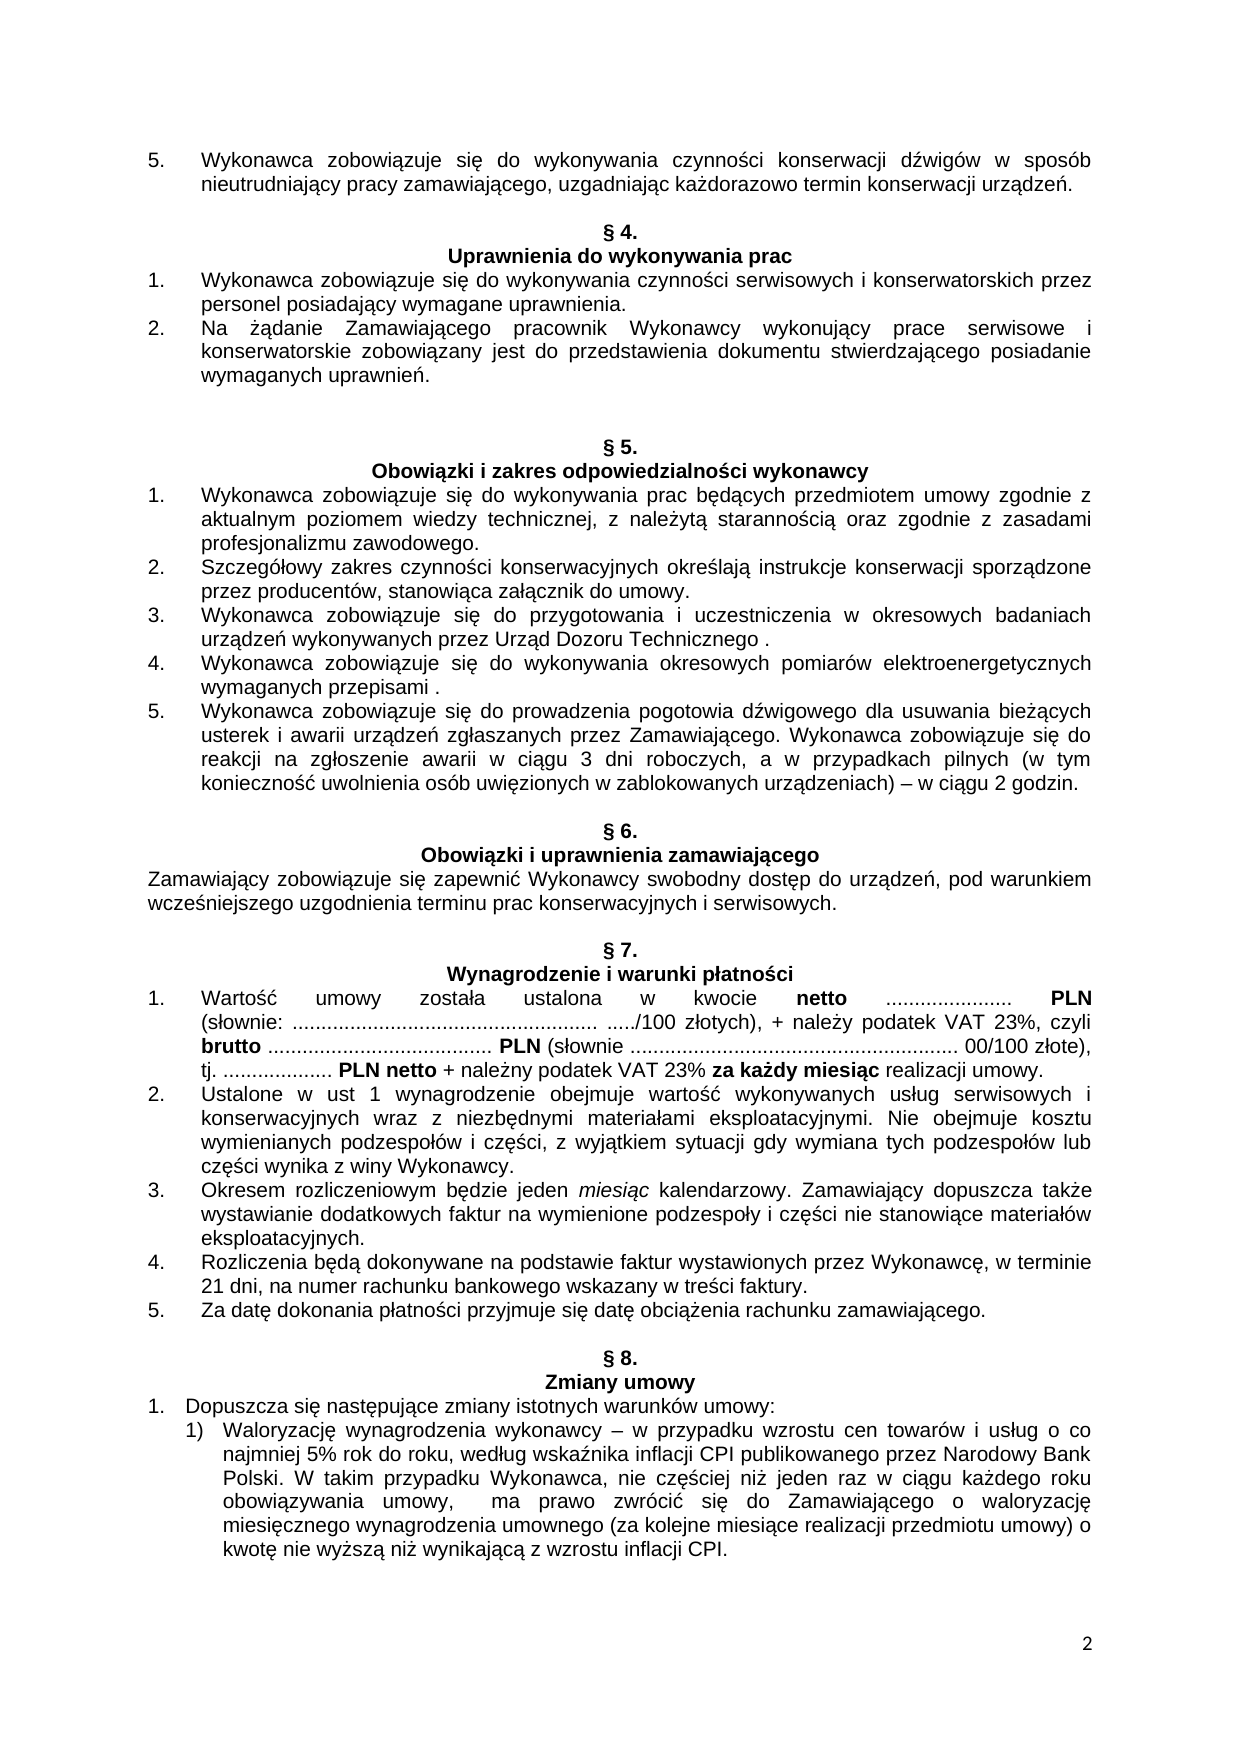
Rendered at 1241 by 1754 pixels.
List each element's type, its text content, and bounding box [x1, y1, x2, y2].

list Rozliczenia będą dokonywane na podstawie faktur wystawionych przez Wykonawcę, w terminie 21 dni, na numer rachunku bankowego wskazany w treści faktury. [148, 1250, 1092, 1298]
text § 7. [148, 938, 1092, 962]
list Wykonawca zobowiązuje się do wykonywania czynności konserwacji dźwigów w sposób nieutrudniający pracy zamawiającego, uzgadniając każdorazowo termin konserwacji urządzeń. [148, 148, 1092, 196]
list Wykonawca zobowiązuje się do wykonywania czynności serwisowych i konserwatorskich przez personel posiadający wymagane uprawnienia. [148, 267, 1092, 315]
text § 8. [148, 1346, 1092, 1369]
text Zmiany umowy [148, 1369, 1092, 1393]
list Wykonawca zobowiązuje się do wykonywania prac będących przedmiotem umowy zgodnie z aktualnym poziomem wiedzy technicznej, z należytą starannością oraz zgodnie z zasadami profesjonalizmu zawodowego. [148, 483, 1092, 555]
list Na żądanie Zamawiającego pracownik Wykonawcy wykonujący prace serwisowe i konserwatorskie zobowiązany jest do przedstawienia dokumentu stwierdzającego posiadanie wymaganych uprawnień. [148, 315, 1092, 387]
list Okresem rozliczeniowym będzie jeden miesiąc kalendarzowy. Zamawiający dopuszcza także wystawianie dodatkowych faktur na wymienione podzespoły i części nie stanowiące materiałów eksploatacyjnych. [148, 1178, 1092, 1250]
list Ustalone w ust 1 wynagrodzenie obejmuje wartość wykonywanych usług serwisowych i konserwacyjnych wraz z niezbędnymi materiałami eksploatacyjnymi. Nie obejmuje kosztu wymienianych podzespołów i części, z wyjątkiem sytuacji gdy wymiana tych podzespołów lub części wynika z winy Wykonawcy. [148, 1082, 1092, 1178]
list Wykonawca zobowiązuje się do wykonywania okresowych pomiarów elektroenergetycznych wymaganych przepisami . [148, 651, 1092, 699]
list Wykonawca zobowiązuje się do prowadzenia pogotowia dźwigowego dla usuwania bieżących usterek i awarii urządzeń zgłaszanych przez Zamawiającego. Wykonawca zobowiązuje się do reakcji na zgłoszenie awarii w ciągu 3 dni roboczych, a w przypadkach pilnych (w tym konieczność uwolnienia osób uwięzionych w zablokowanych urządzeniach) – w ciągu 2 godzin. [148, 699, 1092, 794]
text Obowiązki i uprawnienia zamawiającego [148, 842, 1092, 866]
text Wynagrodzenie i warunki płatności [148, 962, 1092, 986]
text Uprawnienia do wykonywania prac [148, 243, 1092, 267]
text Obowiązki i zakres odpowiedzialności wykonawcy [148, 459, 1092, 483]
list Szczegółowy zakres czynności konserwacyjnych określają instrukcje konserwacji sporządzone przez producentów, stanowiąca załącznik do umowy. [148, 555, 1092, 603]
list Wykonawca zobowiązuje się do przygotowania i uczestniczenia w okresowych badaniach urządzeń wykonywanych przez Urząd Dozoru Technicznego . [148, 603, 1092, 651]
text § 5. [148, 435, 1092, 459]
text § 6. [148, 818, 1092, 842]
list Dopuszcza się następujące zmiany istotnych warunków umowy: [148, 1393, 1092, 1417]
list Waloryzację wynagrodzenia wykonawcy – w przypadku wzrostu cen towarów i usług o co najmniej 5% rok do roku, według wskaźnika inflacji CPI publikowanego przez Narodowy Bank Polski. W takim przypadku Wykonawca, nie częściej niż jeden raz w ciągu każdego roku obowiązywania umowy, ma prawo zwrócić się do Zamawiającego o waloryzację miesięcznego wynagrodzenia umownego (za kolejne miesiące realizacji przedmiotu umowy) o kwotę nie wyższą niż wynikającą z wzrostu inflacji CPI. [185, 1417, 1092, 1561]
list Za datę dokonania płatności przyjmuje się datę obciążenia rachunku zamawiającego. [148, 1298, 1092, 1322]
text Zamawiający zobowiązuje się zapewnić Wykonawcy swobodny dostęp do urządzeń, pod warunkiem wcześniejszego uzgodnienia terminu prac konserwacyjnych i serwisowych. [148, 866, 1092, 914]
list Wartość umowy została ustalona w kwocie netto ...................... PLN (słownie: ..................................................... ...../100 złotych), + należy podatek VAT 23%, czyli brutto ....................................... PLN (słownie ......................................................... 00/100 złote), tj. ................... PLN netto + należny podatek VAT 23% za każdy miesiąc realizacji umowy. [148, 986, 1092, 1082]
text § 4. [148, 219, 1092, 243]
